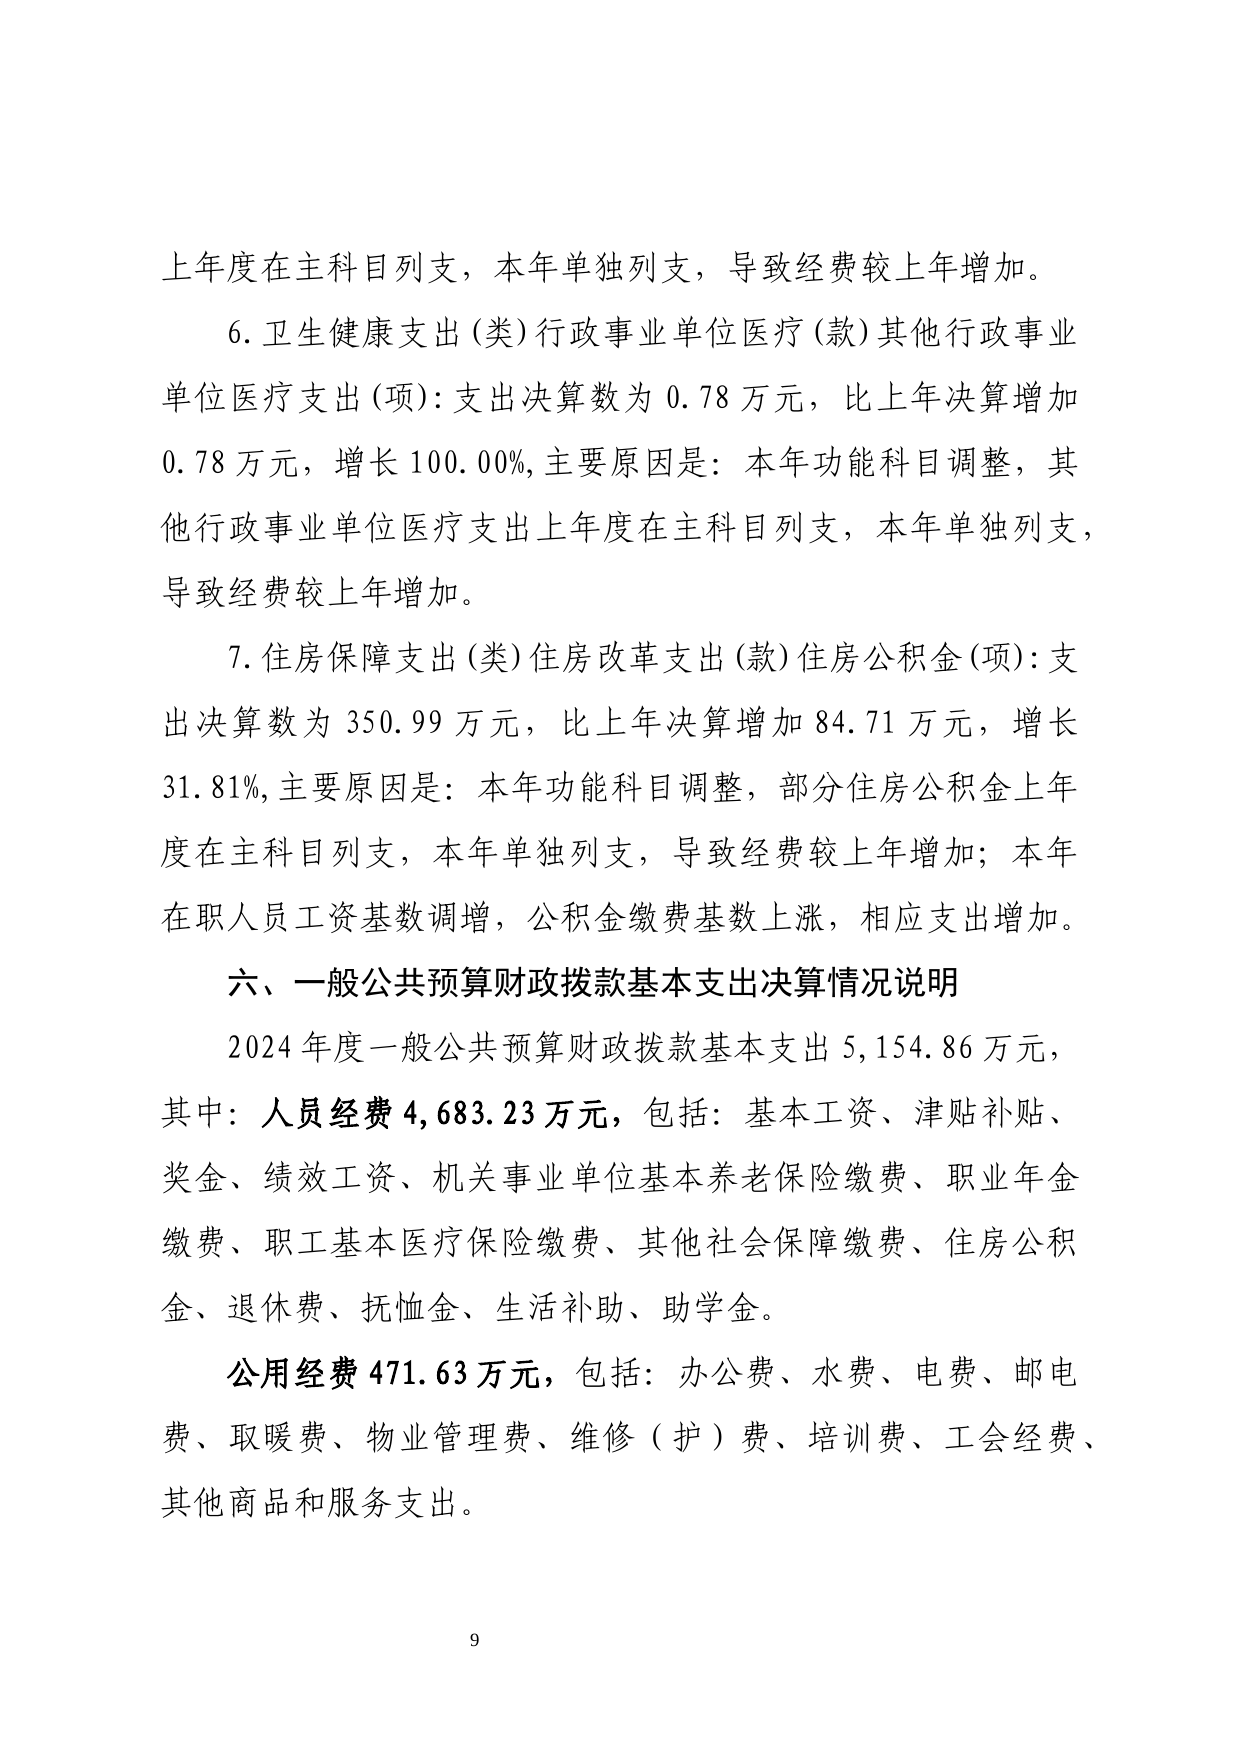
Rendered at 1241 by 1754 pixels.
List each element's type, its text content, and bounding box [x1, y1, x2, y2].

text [159, 233, 1081, 298]
text 六、一般公共预算财政拨款基本支出决算情况说明 [159, 948, 1081, 1013]
text 6.卫生健康支出(类)行政事业单位医疗(款)其他行政事业单位医疗支出(项):支出决算数为0.78万元，比上年决算增加0.78万元，增长100.00%,主要原因是：本年功能科目调整，其他行政事业单位医疗支出上年度在主科目列支，本年单独列支，导致经费较上年增加。 [159, 298, 1081, 623]
text 公用经费471.63万元，包括：办公费、水费、电费、邮电费、取暖费、物业管理费、维修（护）费、培训费、工会经费、其他商品和服务支出。 [159, 1338, 1081, 1533]
text 2024年度一般公共预算财政拨款基本支出5,154.86万元，其中：人员经费4,683.23万元，包括：基本工资、津贴补贴、奖金、绩效工资、机关事业单位基本养老保险缴费、职业年金缴费、职工基本医疗保险缴费、其他社会保障缴费、住房公积金、退休费、抚恤金、生活补助、助学金。 [159, 1013, 1081, 1338]
text 7.住房保障支出(类)住房改革支出(款)住房公积金(项):支出决算数为350.99万元，比上年决算增加84.71万元，增长31.81%,主要原因是：本年功能科目调整，部分住房公积金上年度在主科目列支，本年单独列支，导致经费较上年增加；本年在职人员工资基数调增，公积金缴费基数上涨，相应支出增加。 [159, 623, 1081, 948]
